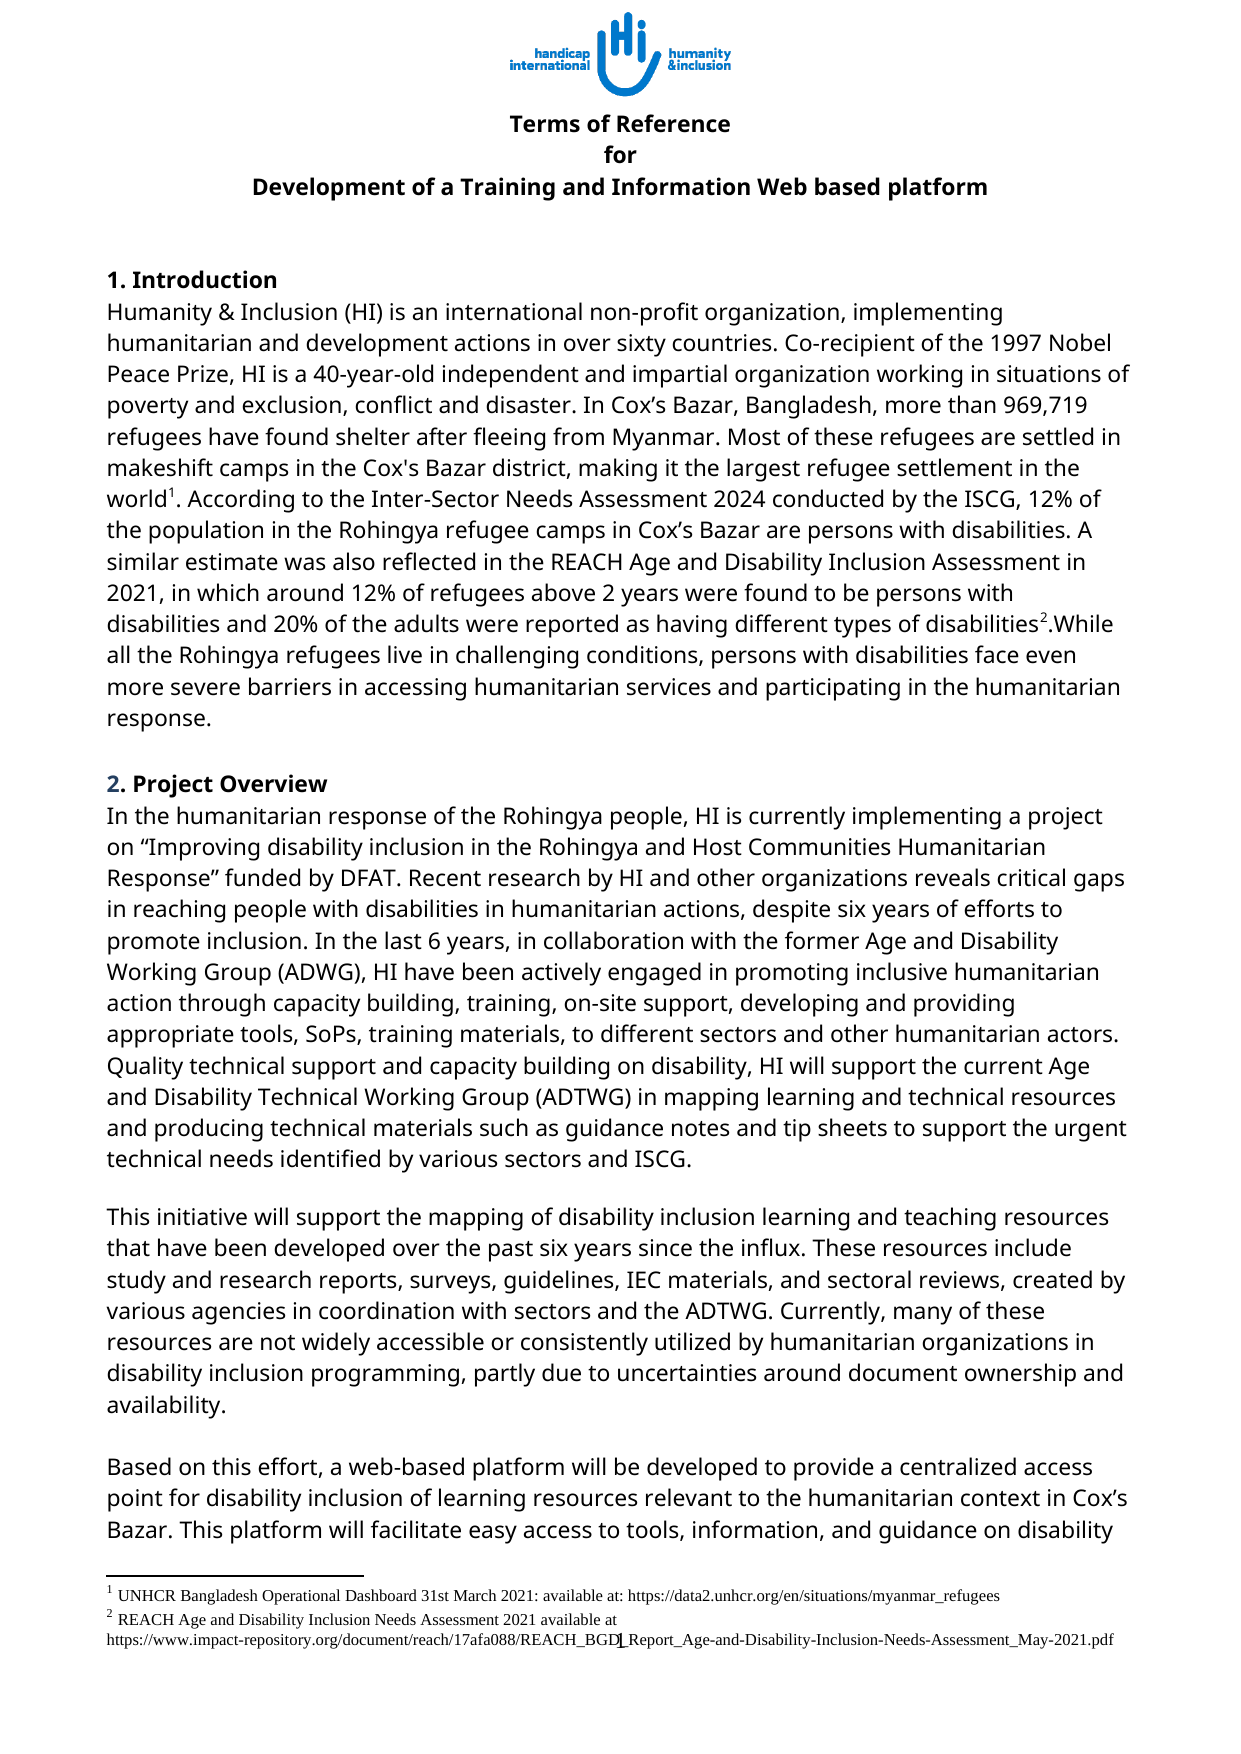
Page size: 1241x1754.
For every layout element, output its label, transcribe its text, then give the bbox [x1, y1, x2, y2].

text Humanity & Inclusion (HI) is an international non-profit organization, implementing humanitarian and development actions in over sixty countries. Co-recipient of the 1997 Nobel Peace Prize, HI is a 40-year-old independent and impartial organization working in situations of poverty and exclusion, conflict and disaster. In Cox’s Bazar, Bangladesh, more than 969,719 refugees have found shelter after fleeing from Myanmar. Most of these refugees are settled in makeshift camps in the Cox's Bazar district, making it the largest refugee settlement in the world. According to the Inter-Sector Needs Assessment 2024 conducted by the ISCG, 12% of the population in the Rohingya refugee camps in Cox’s Bazar are persons with disabilities. A similar estimate was also reflected in the REACH Age and Disability Inclusion Assessment in 2021, in which around 12% of refugees above 2 years were found to be persons with disabilities and 20% of the adults were reported as having different types of disabilities.While all the Rohingya refugees live in challenging conditions, persons with disabilities face even more severe barriers in accessing humanitarian services and participating in the humanitarian response. [106, 296, 1134, 733]
text Terms of Reference [106, 108, 1134, 139]
text Development of a Training and Information Web based platform [106, 171, 1134, 202]
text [106, 1451, 1134, 1545]
text for [106, 139, 1134, 171]
subtitle 1. Introduction [106, 264, 1134, 296]
subtitle 2. Project Overview [106, 768, 1134, 800]
text In the humanitarian response of the Rohingya people, HI is currently implementing a project on “Improving disability inclusion in the Rohingya and Host Communities Humanitarian Response” funded by DFAT. Recent research by HI and other organizations reveals critical gaps in reaching people with disabilities in humanitarian actions, despite six years of efforts to promote inclusion. In the last 6 years, in collaboration with the former Age and Disability Working Group (ADWG), HI have been actively engaged in promoting inclusive humanitarian action through capacity building, training, on-site support, developing and providing appropriate tools, SoPs, training materials, to different sectors and other humanitarian actors. Quality technical support and capacity building on disability, HI will support the current Age and Disability Technical Working Group (ADTWG) in mapping learning and technical resources and producing technical materials such as guidance notes and tip sheets to support the urgent technical needs identified by various sectors and ISCG. [106, 800, 1134, 1175]
text This initiative will support the mapping of disability inclusion learning and teaching resources that have been developed over the past six years since the influx. These resources include study and research reports, surveys, guidelines, IEC materials, and sectoral reviews, created by various agencies in coordination with sectors and the ADTWG. Currently, many of these resources are not widely accessible or consistently utilized by humanitarian organizations in disability inclusion programming, partly due to uncertainties around document ownership and availability. [106, 1201, 1134, 1420]
picture [502, 5, 734, 102]
